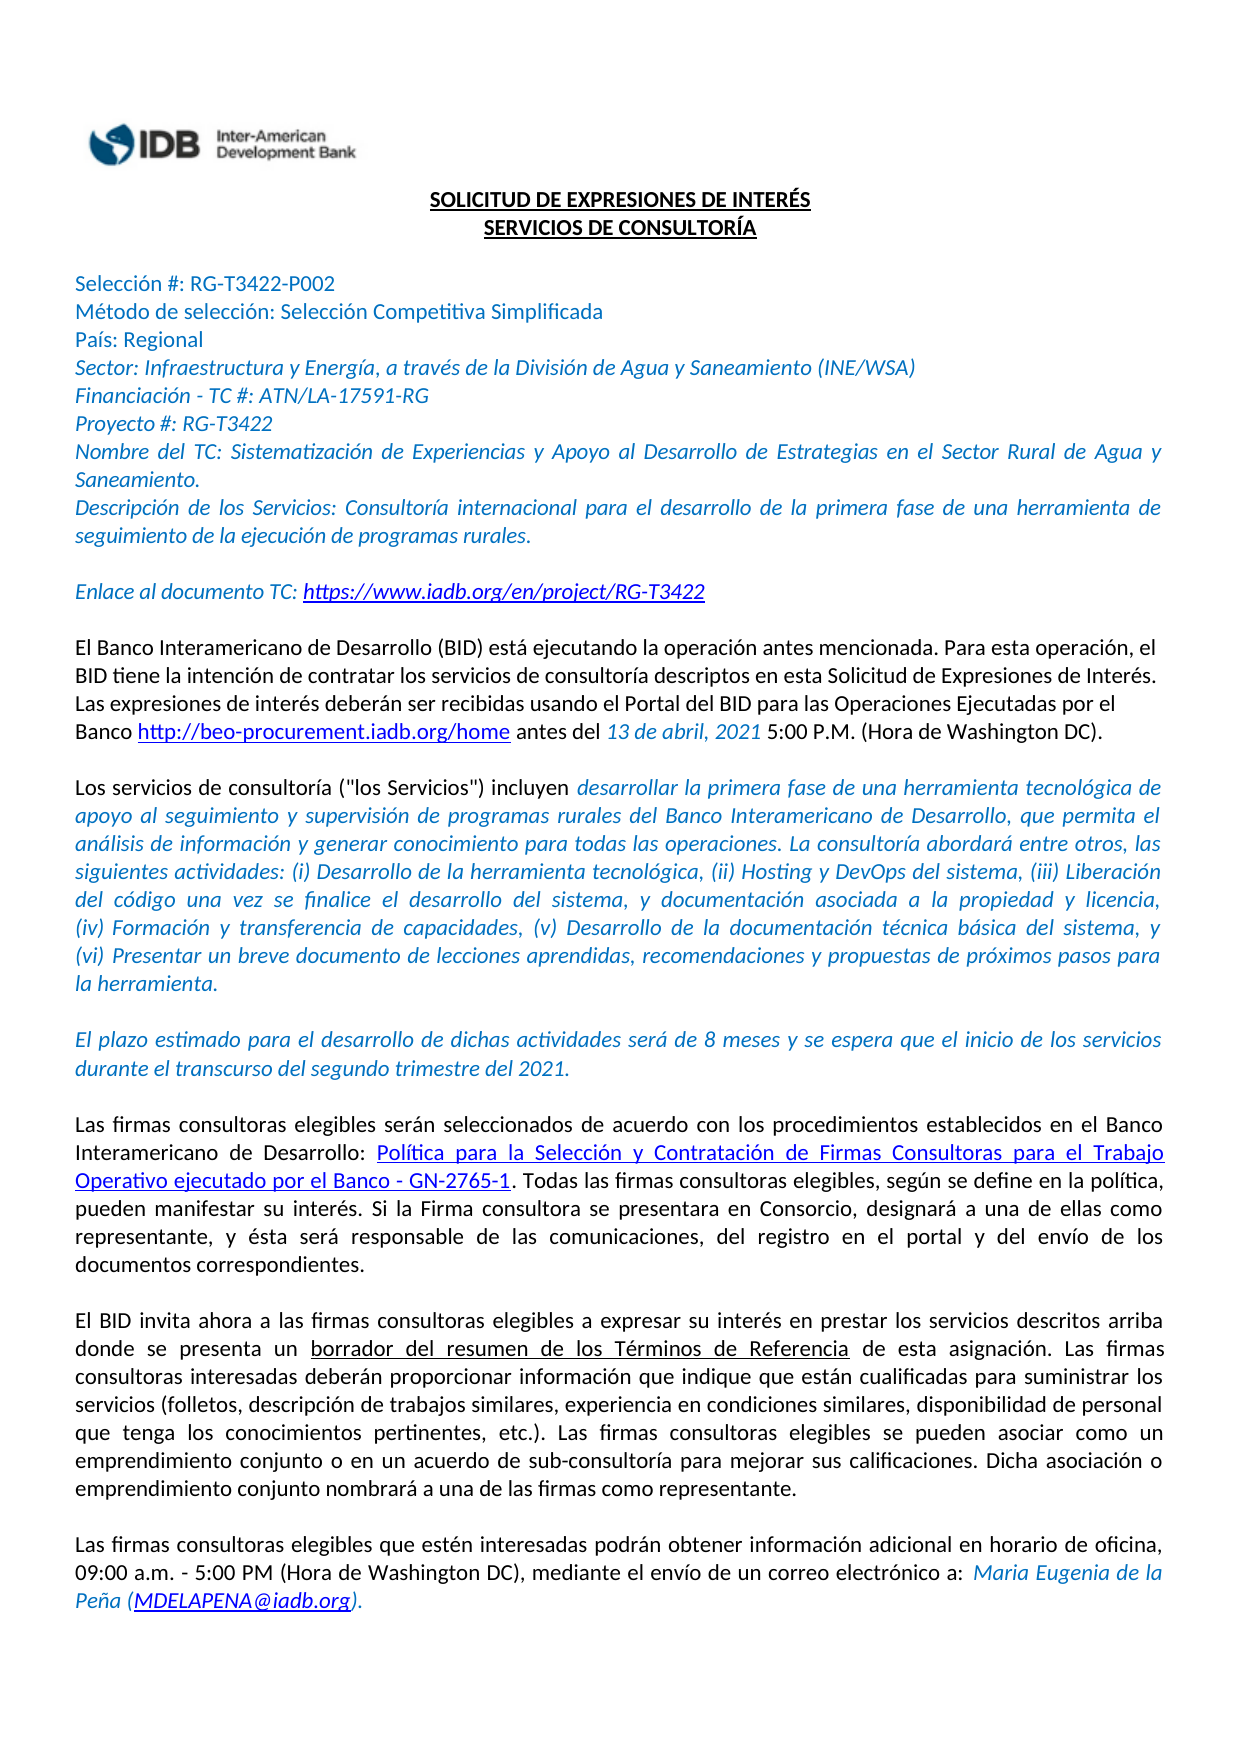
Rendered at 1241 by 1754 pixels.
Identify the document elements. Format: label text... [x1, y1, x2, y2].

text El Banco Interamericano de Desarrollo (BID) está ejecutando la operación antes mencionada. Para esta operación, el BID tiene la intención de contratar los servicios de consultoría descriptos en esta Solicitud de Expresiones de Interés. Las expresiones de interés deberán ser recibidas usando el Portal del BID para las Operaciones Ejecutadas por el Banco http://beo-procurement.iadb.org/home antes del 13 de abril, 2021 5:00 P.M. (Hora de Washington DC). [75, 633, 1165, 745]
text Nombre del TC: Sistematización de Experiencias y Apoyo al Desarrollo de Estrategias en el Sector Rural de Agua y Saneamiento. [75, 437, 1165, 493]
text País: Regional [75, 325, 1165, 353]
text Selección #: RG-T3422-P002 [75, 269, 1165, 297]
subtitle SERVICIOS DE CONSULTORÍA [75, 213, 1165, 241]
picture [75, 103, 396, 185]
text Método de selección: Selección Competitiva Simplificada [75, 297, 1165, 325]
subtitle SOLICITUD DE EXPRESIONES DE INTERÉS [75, 185, 1165, 213]
text Financiación - TC #: ATN/LA-17591-RG [75, 381, 1165, 409]
text Los servicios de consultoría ("los Servicios") incluyen desarrollar la primera fase de una herramienta tecnológica de apoyo al seguimiento y supervisión de programas rurales del Banco Interamericano de Desarrollo, que permita el análisis de información y generar conocimiento para todas las operaciones. La consultoría abordará entre otros, las siguientes actividades: (i) Desarrollo de la herramienta tecnológica, (ii) Hosting y DevOps del sistema, (iii) Liberación del código una vez se finalice el desarrollo del sistema, y documentación asociada a la propiedad y licencia, (iv) Formación y transferencia de capacidades, (v) Desarrollo de la documentación técnica básica del sistema, y (vi) Presentar un breve documento de lecciones aprendidas, recomendaciones y propuestas de próximos pasos para la herramienta. [75, 773, 1165, 998]
text El BID invita ahora a las firmas consultoras elegibles a expresar su interés en prestar los servicios descritos arriba donde se presenta un borrador del resumen de los Términos de Referencia de esta asignación. Las firmas consultoras interesadas deberán proporcionar información que indique que están cualificadas para suministrar los servicios (folletos, descripción de trabajos similares, experiencia en condiciones similares, disponibilidad de personal que tenga los conocimientos pertinentes, etc.). Las firmas consultoras elegibles se pueden asociar como un emprendimiento conjunto o en un acuerdo de sub-consultoría para mejorar sus calificaciones. Dicha asociación o emprendimiento conjunto nombrará a una de las firmas como representante. [75, 1306, 1165, 1502]
text Las firmas consultoras elegibles serán seleccionados de acuerdo con los procedimientos establecidos en el Banco Interamericano de Desarrollo: Política para la Selección y Contratación de Firmas Consultoras para el Trabajo Operativo ejecutado por el Banco - GN-2765-1. Todas las firmas consultoras elegibles, según se define en la política, pueden manifestar su interés. Si la Firma consultora se presentara en Consorcio, designará a una de ellas como representante, y ésta será responsable de las comunicaciones, del registro en el portal y del envío de los documentos correspondientes. [75, 1110, 1165, 1278]
text Enlace al documento TC: https://www.iadb.org/en/project/RG-T3422 [75, 577, 1165, 605]
text El plazo estimado para el desarrollo de dichas actividades será de 8 meses y se espera que el inicio de los servicios durante el transcurso del segundo trimestre del 2021. [75, 1026, 1165, 1082]
text Descripción de los Servicios: Consultoría internacional para el desarrollo de la primera fase de una herramienta de seguimiento de la ejecución de programas rurales. [75, 493, 1165, 549]
text Proyecto #: RG-T3422 [75, 409, 1165, 437]
text Las firmas consultoras elegibles que estén interesadas podrán obtener información adicional en horario de oficina, 09:00 a.m. - 5:00 PM (Hora de Washington DC), mediante el envío de un correo electrónico a: Maria Eugenia de la Peña (MDELAPENA@iadb.org). [75, 1530, 1165, 1614]
text Sector: Infraestructura y Energía, a través de la División de Agua y Saneamiento (INE/WSA) [75, 353, 1165, 381]
